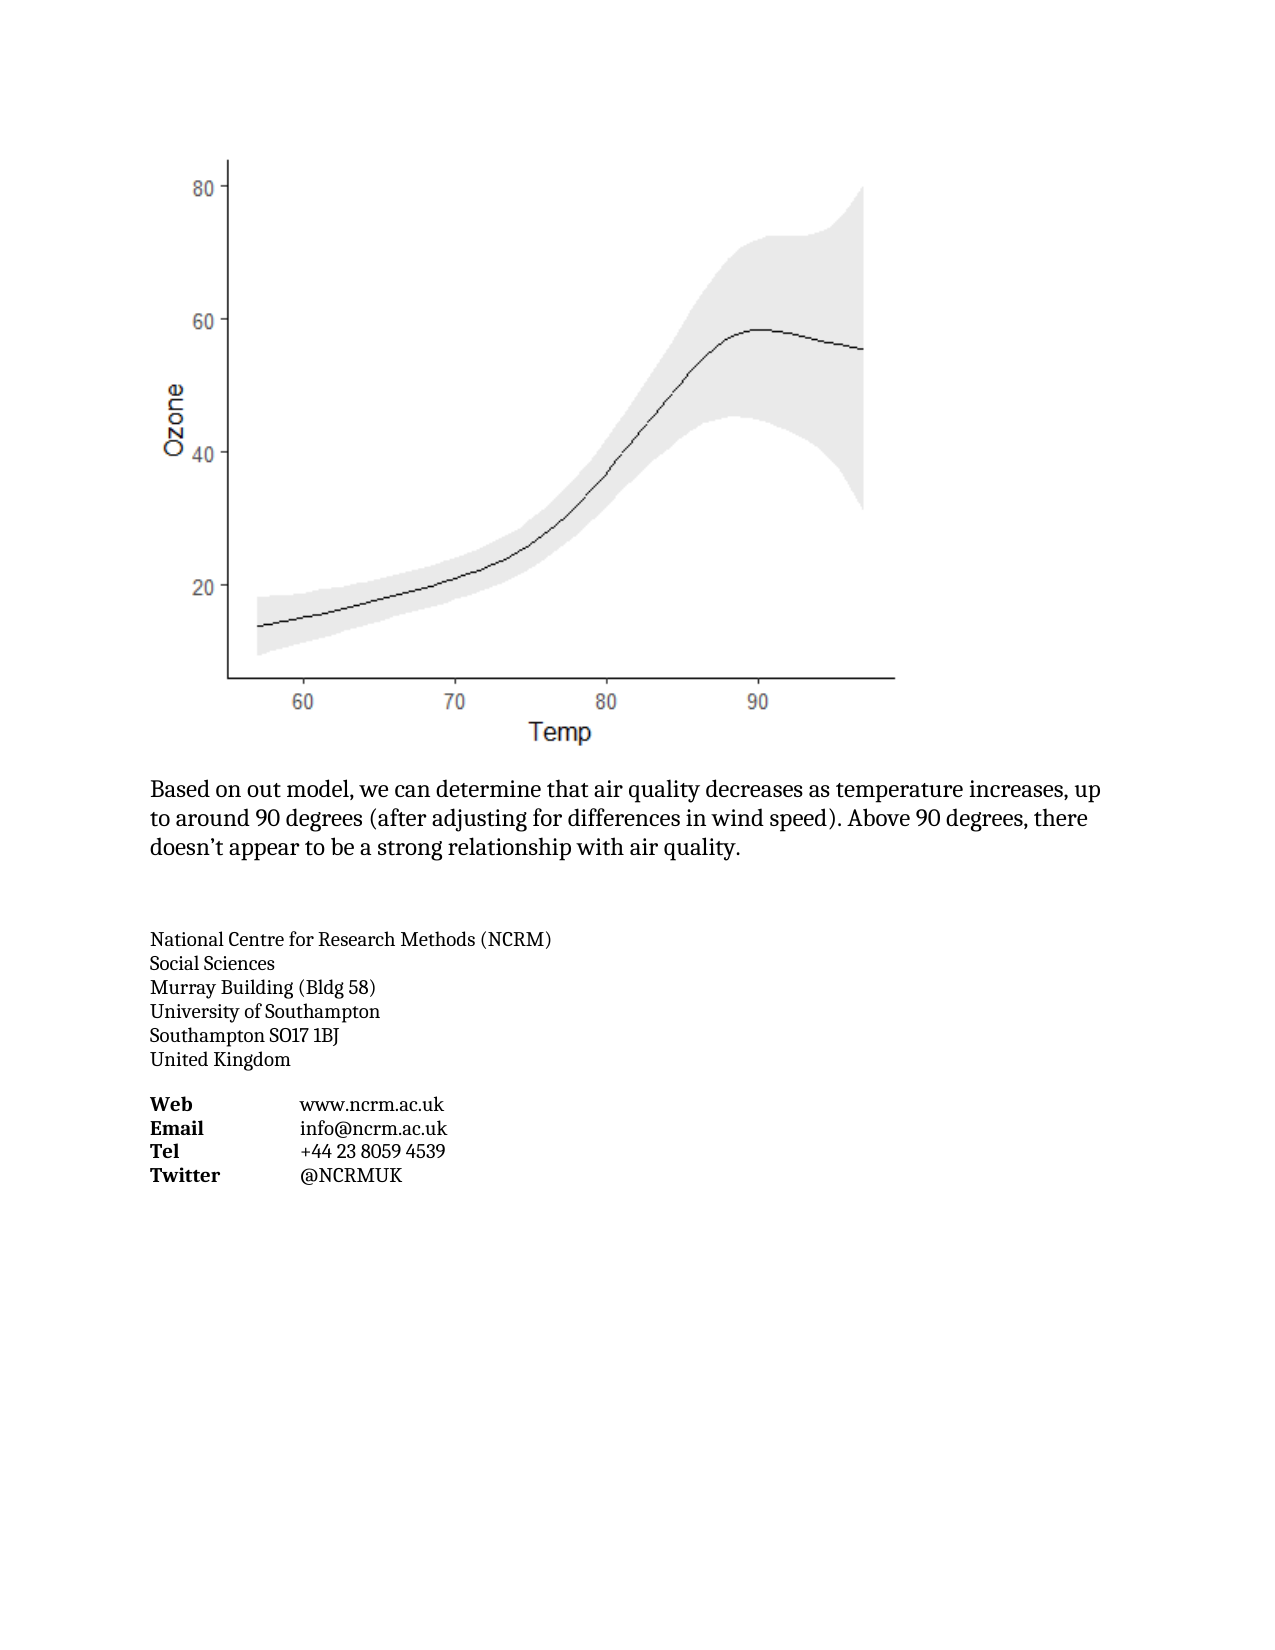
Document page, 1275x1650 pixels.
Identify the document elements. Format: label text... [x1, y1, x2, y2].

picture [150, 150, 908, 757]
text Based on out model, we can determine that air quality decreases as temperature increases, up to around 90 degrees (after adjusting for differences in wind speed). Above 90 degrees, there doesn’t appear to be a strong relationship with air quality. [150, 775, 1125, 861]
text National Centre for Research Methods (NCRM) Social Sciences Murray Building (Bldg 58) University of Southampton Southampton SO17 1BJ United Kingdom [150, 928, 1037, 1071]
text Web www.ncrm.ac.uk Email info@ncrm.ac.uk Tel +44 23 8059 4539 Twitter @NCRMUK [150, 1092, 1125, 1188]
